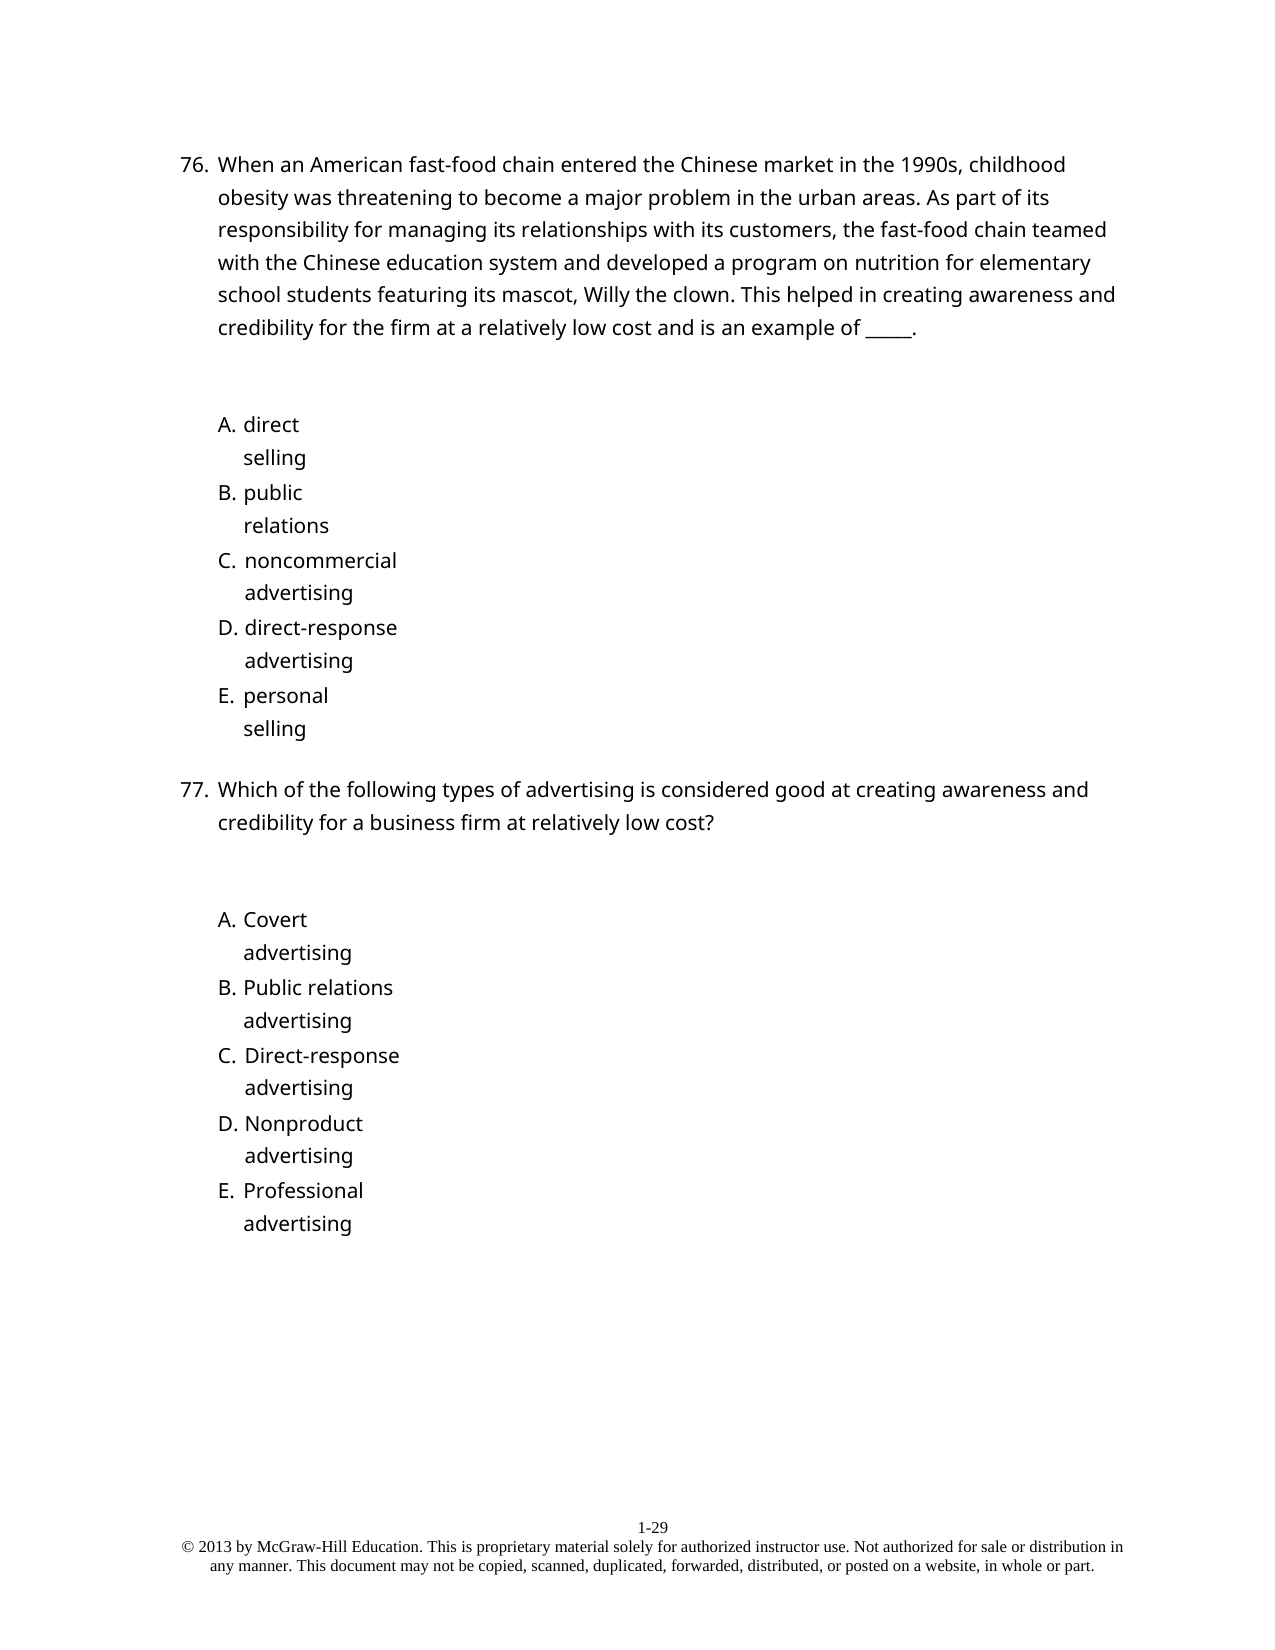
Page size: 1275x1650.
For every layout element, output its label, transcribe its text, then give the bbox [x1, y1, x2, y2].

table_header Which of the following types of advertising is considered good at creating awareness and credibility for a business firm at relatively low cost? [218, 776, 1125, 1241]
table_header When an American fast-food chain entered the Chinese market in the 1990s, childhood obesity was threatening to become a major problem in the urban areas. As part of its responsibility for managing its relationships with its customers, the fast-food chain teamed with the Chinese education system and developed a program on nutrition for elementary school students featuring its mascot, Willy the clown. This helped in creating awareness and credibility for the firm at a relatively low cost and is an example of _____. [218, 150, 1125, 746]
table_header 77. [180, 776, 218, 1241]
table_header 76. [180, 150, 218, 746]
